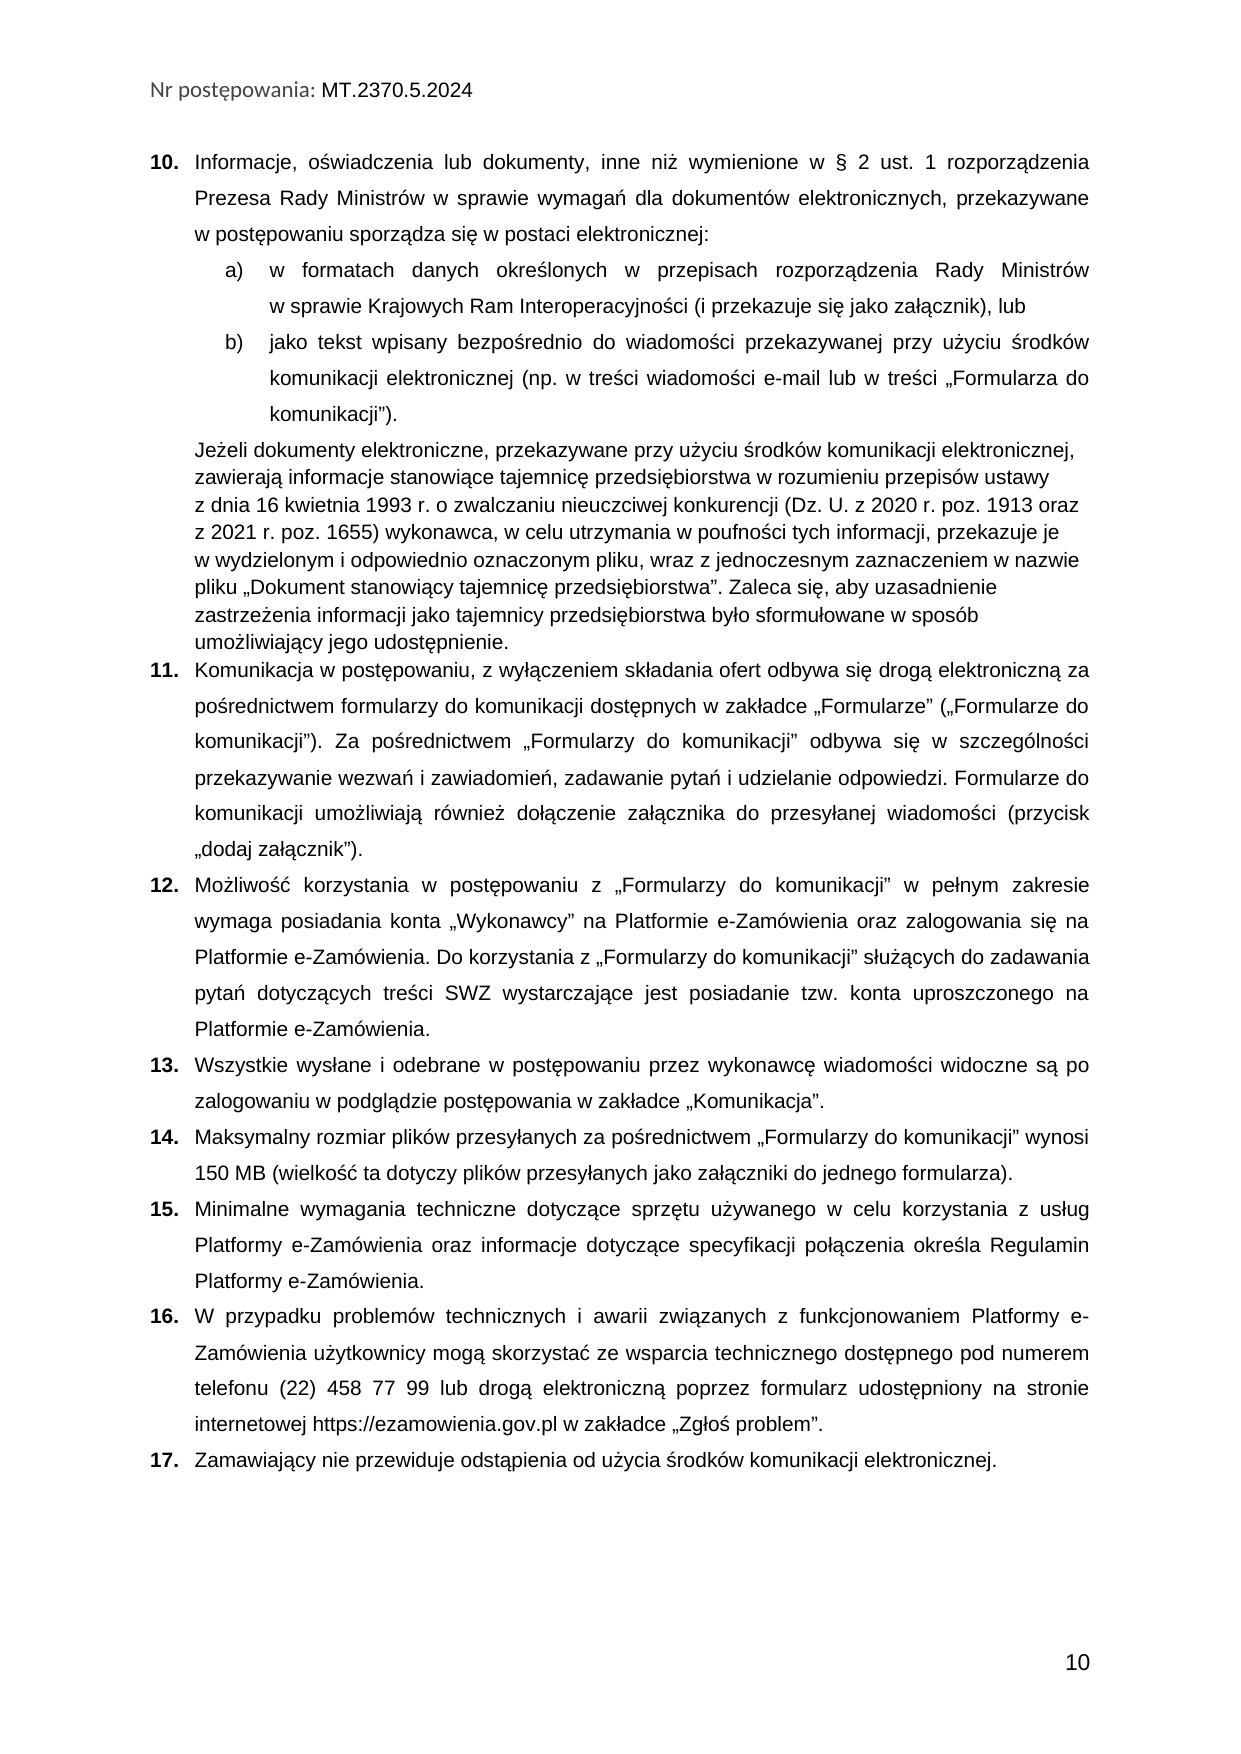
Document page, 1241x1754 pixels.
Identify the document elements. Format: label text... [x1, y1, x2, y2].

list W przypadku problemów technicznych i awarii związanych z funkcjonowaniem Platformy e-Zamówienia użytkownicy mogą skorzystać ze wsparcia technicznego dostępnego pod numerem telefonu (22) 458 77 99 lub drogą elektroniczną poprzez formularz udostępniony na stronie internetowej https://ezamowienia.gov.pl w zakładce „Zgłoś problem”. [150, 1304, 1090, 1436]
list Minimalne wymagania techniczne dotyczące sprzętu używanego w celu korzystania z usług Platformy e-Zamówienia oraz informacje dotyczące specyfikacji połączenia określa Regulamin Platformy e-Zamówienia. [150, 1197, 1090, 1292]
list Maksymalny rozmiar plików przesyłanych za pośrednictwem „Formularzy do komunikacji” wynosi 150 MB (wielkość ta dotyczy plików przesyłanych jako załączniki do jednego formularza). [150, 1125, 1090, 1184]
text Jeżeli dokumenty elektroniczne, przekazywane przy użyciu środków komunikacji elektronicznej, zawierają informacje stanowiące tajemnicę przedsiębiorstwa w rozumieniu przepisów ustawy z dnia 16 kwietnia 1993 r. o zwalczaniu nieuczciwej konkurencji (Dz. U. z 2020 r. poz. 1913 oraz z 2021 r. poz. 1655) wykonawca, w celu utrzymania w poufności tych informacji, przekazuje je w wydzielonym i odpowiednio oznaczonym pliku, wraz z jednoczesnym zaznaczeniem w nazwie pliku „Dokument stanowiący tajemnicę przedsiębiorstwa”. Zaleca się, aby uzasadnienie zastrzeżenia informacji jako tajemnicy przedsiębiorstwa było sformułowane w sposób umożliwiający jego udostępnienie. [194, 437, 1090, 654]
list Możliwość korzystania w postępowaniu z „Formularzy do komunikacji” w pełnym zakresie wymaga posiadania konta „Wykonawcy” na Platformie e-Zamówienia oraz zalogowania się na Platformie e-Zamówienia. Do korzystania z „Formularzy do komunikacji” służących do zadawania pytań dotyczących treści SWZ wystarczające jest posiadanie tzw. konta uproszczonego na Platformie e-Zamówienia. [150, 873, 1090, 1041]
list Wszystkie wysłane i odebrane w postępowaniu przez wykonawcę wiadomości widoczne są po zalogowaniu w podglądzie postępowania w zakładce „Komunikacja”. [150, 1053, 1090, 1113]
list Informacje, oświadczenia lub dokumenty, inne niż wymienione w § 2 ust. 1 rozporządzenia Prezesa Rady Ministrów w sprawie wymagań dla dokumentów elektronicznych, przekazywane w postępowaniu sporządza się w postaci elektronicznej: [150, 150, 1090, 246]
list jako tekst wpisany bezpośrednio do wiadomości przekazywanej przy użyciu środków komunikacji elektronicznej (np. w treści wiadomości e-mail lub w treści „Formularza do komunikacji”). [225, 330, 1090, 426]
list Zamawiający nie przewiduje odstąpienia od użycia środków komunikacji elektronicznej. [150, 1448, 1090, 1472]
list Komunikacja w postępowaniu, z wyłączeniem składania ofert odbywa się drogą elektroniczną za pośrednictwem formularzy do komunikacji dostępnych w zakładce „Formularze” („Formularze do komunikacji”). Za pośrednictwem „Formularzy do komunikacji” odbywa się w szczególności przekazywanie wezwań i zawiadomień, zadawanie pytań i udzielanie odpowiedzi. Formularze do komunikacji umożliwiają również dołączenie załącznika do przesyłanej wiadomości (przycisk „dodaj załącznik”). [150, 657, 1090, 861]
list w formatach danych określonych w przepisach rozporządzenia Rady Ministrów w sprawie Krajowych Ram Interoperacyjności (i przekazuje się jako załącznik), lub [225, 258, 1090, 318]
